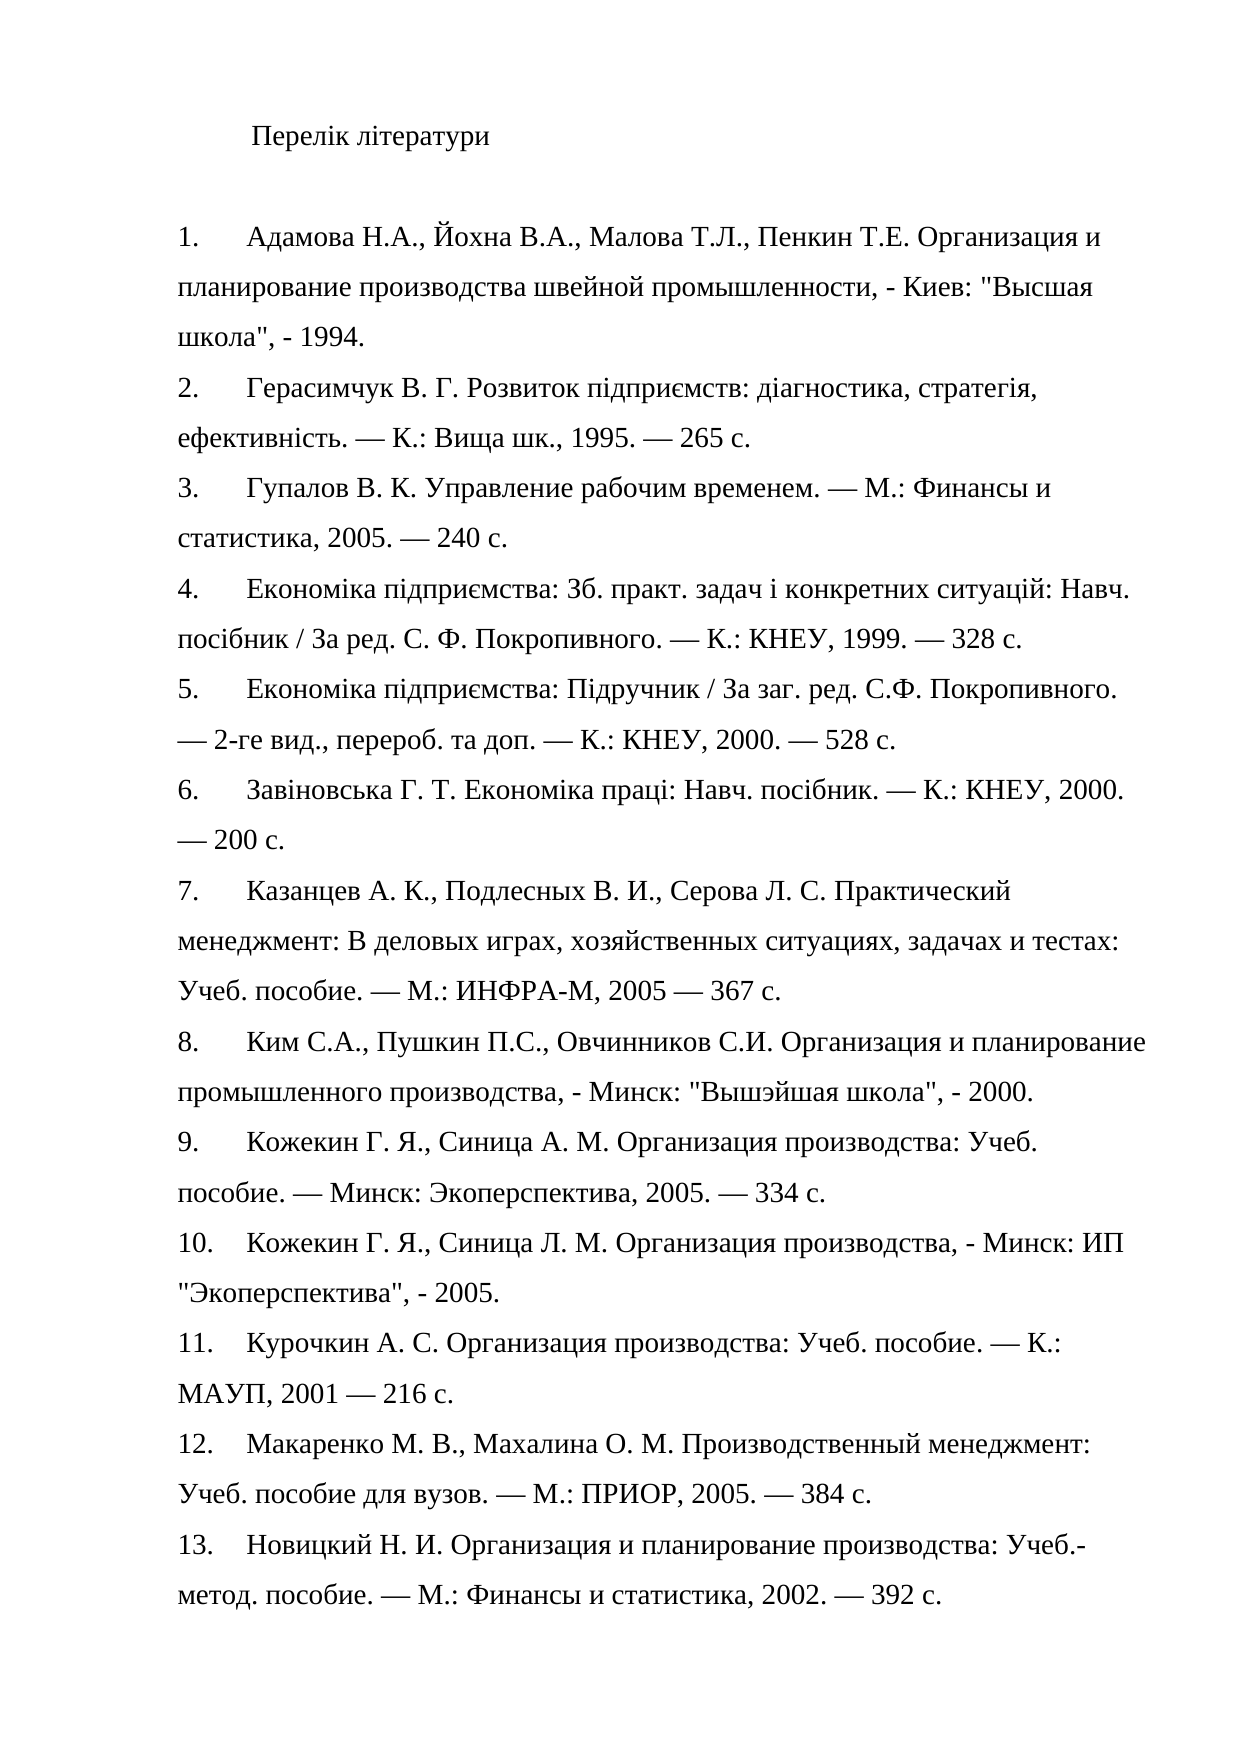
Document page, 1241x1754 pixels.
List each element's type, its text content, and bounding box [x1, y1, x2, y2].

list Завіновська Г. Т. Економіка праці: Навч. посібник. — К.: КНЕУ, 2000. — 200 с. [177, 772, 1152, 856]
list Макаренко М. В., Махалина О. М. Производственный менеджмент: Учеб. пособие для вузов. — М.: ПРИОР, 2005. — 384 с. [177, 1426, 1152, 1510]
list Курочкин А. С. Организация производства: Учеб. пособие. — К.: МАУП, 2001 — 216 с. [177, 1326, 1152, 1409]
text Перелік літератури [177, 118, 1152, 152]
list Казанцев А. К., Подлесных В. И., Серова Л. С. Практический менеджмент: В деловых играх, хозяйственных ситуациях, задачах и тестах: Учеб. пособие. — М.: ИНФРА-М, 2005 — 367 с. [177, 873, 1152, 1007]
list Кожекин Г. Я., Синица А. М. Организация производства: Учеб. пособие. — Минск: Экоперспектива, 2005. — 334 с. [177, 1124, 1152, 1208]
list Герасимчук В. Г. Розвиток підприємств: діагностика, стратегія, ефективність. — К.: Вища шк., 1995. — 265 с. [177, 370, 1152, 453]
list Економіка підприємства: Підручник / За заг. ред. С.Ф. Покропивного. — 2-ге вид., перероб. та доп. — К.: КНЕУ, 2000. — 528 с. [177, 672, 1152, 755]
list Новицкий Н. И. Организация и планирование производства: Учеб.-метод. пособие. — М.: Финансы и статистика, 2002. — 392 с. [177, 1527, 1152, 1611]
list Гупалов В. К. Управление рабочим временем. — М.: Финансы и статистика, 2005. — 240 с. [177, 470, 1152, 554]
list Економіка підприємства: Зб. практ. задач і конкретних ситуацій: Навч. посібник / За ред. С. Ф. Покропивного. — К.: КНЕУ, 1999. — 328 с. [177, 571, 1152, 655]
list Ким С.А., Пушкин П.С., Овчинников С.И. Организация и планирование промышленного производства, - Минск: "Вышэйшая школа", - 2000. [177, 1024, 1152, 1108]
list Адамова Н.А., Йохна В.А., Малова Т.Л., Пенкин Т.Е. Организация и планирование производства швейной промышленности, - Киев: "Высшая школа", - 1994. [177, 219, 1152, 353]
list Кожекин Г. Я., Синица Л. М. Организация производства, - Минск: ИП "Экоперспектива", - 2005. [177, 1225, 1152, 1309]
